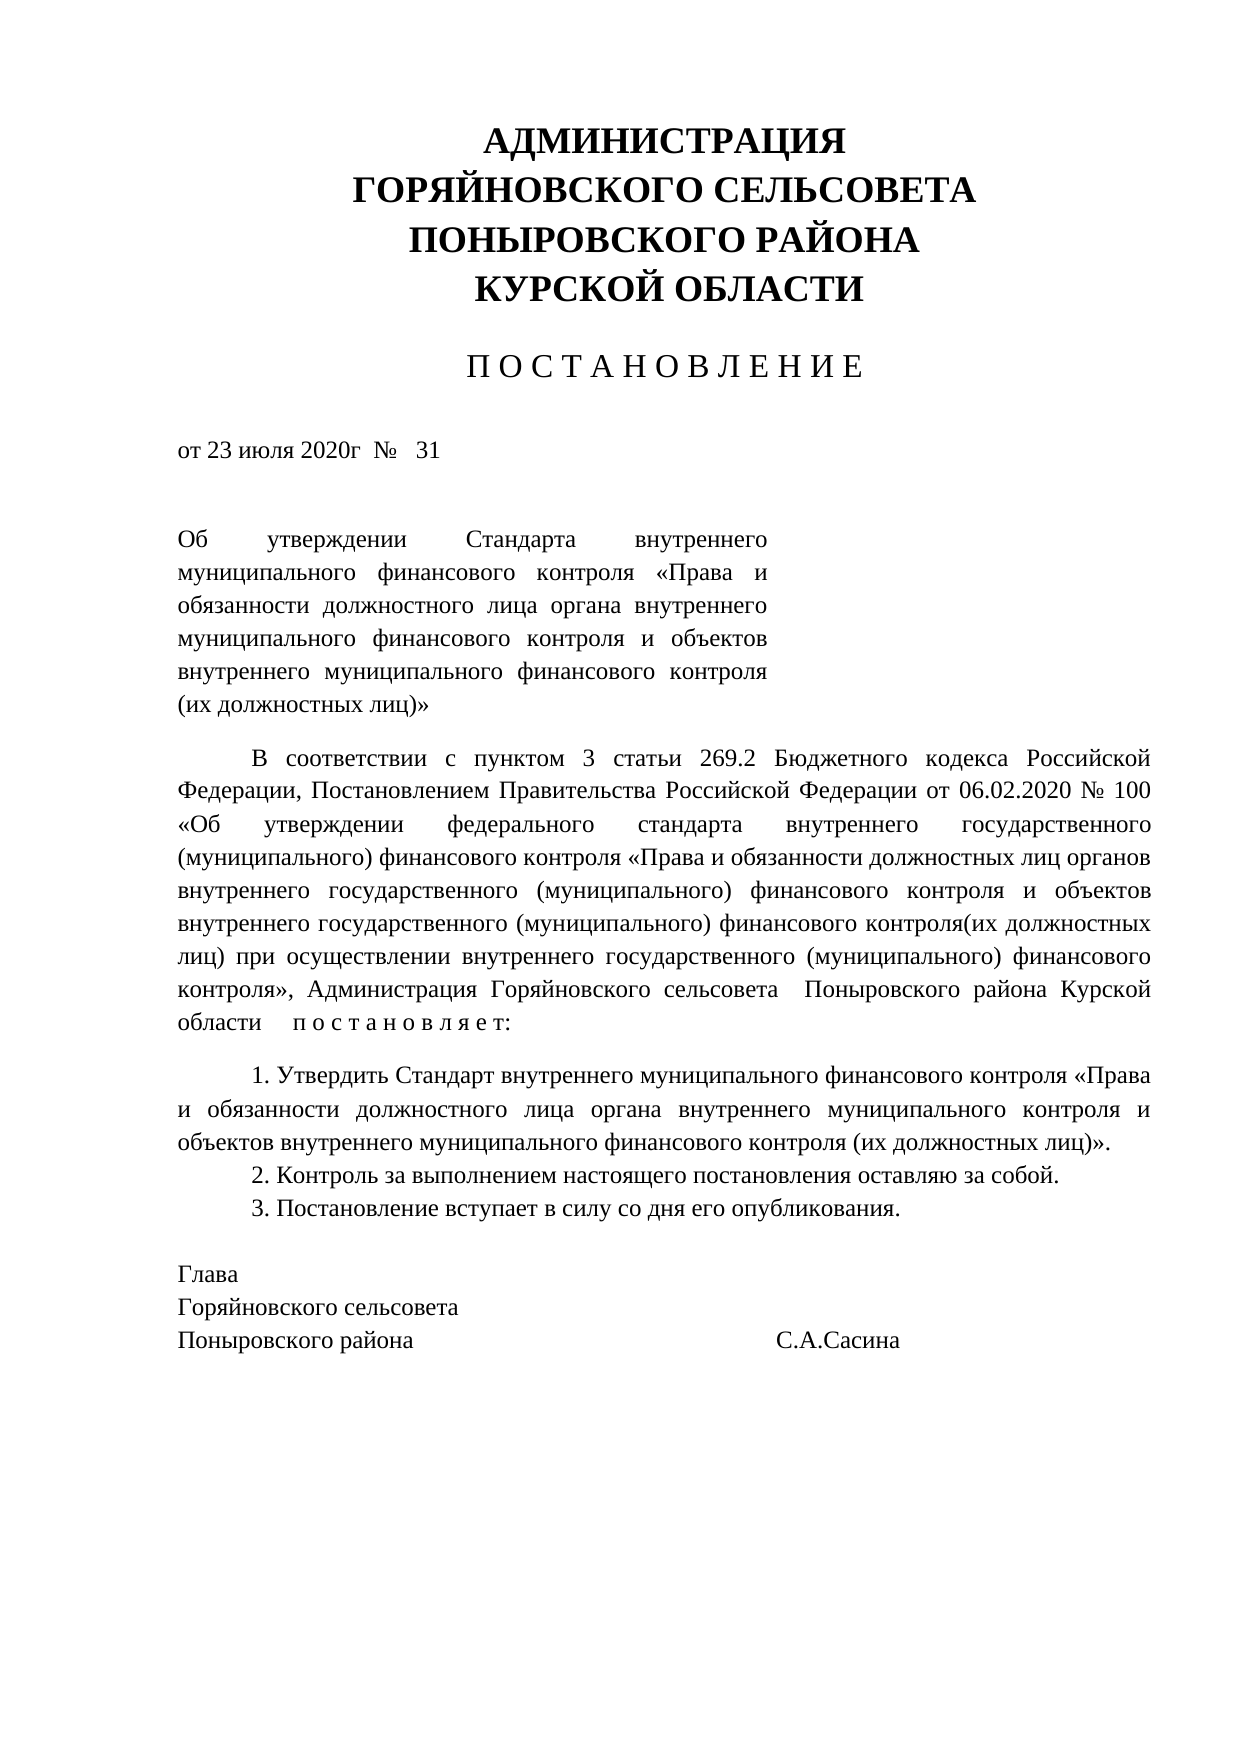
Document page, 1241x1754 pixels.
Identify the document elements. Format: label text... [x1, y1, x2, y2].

text ГОРЯЙНОВСКОГО СЕЛЬСОВЕТА [177, 168, 1152, 211]
text ПОНЫРОВСКОГО РАЙОНА [177, 217, 1152, 260]
text от 23 июля 2020г № 31 [177, 435, 1152, 463]
text 1. Утвердить Стандарт внутреннего муниципального финансового контроля «Права и обязанности должностного лица органа внутреннего муниципального контроля и объектов внутреннего муниципального финансового контроля (их должностных лиц)». [177, 1061, 1152, 1155]
text 3. Постановление вступает в силу со дня его опубликования. [177, 1193, 1152, 1221]
text 2. Контроль за выполнением настоящего постановления оставляю за собой. [177, 1160, 1152, 1188]
text Глава Горяйновского сельсовета Поныровского района С.А.Сасина [177, 1259, 1152, 1353]
text КУРСКОЙ ОБЛАСТИ [177, 267, 1152, 310]
text Об утверждении Стандарта внутреннего муниципального финансового контроля «Права и обязанности должностного лица органа внутреннего муниципального финансового контроля и объектов внутреннего муниципального финансового контроля (их должностных лиц)» [177, 524, 768, 717]
text П О С Т А Н О В Л Е Н И Е [177, 347, 1152, 385]
text АДМИНИСТРАЦИЯ [177, 118, 1152, 161]
text В соответствии с пунктом 3 статьи 269.2 Бюджетного кодекса Российской Федерации, Постановлением Правительства Российской Федерации от 06.02.2020 № 100 «Об утверждении федерального стандарта внутреннего государственного (муниципального) финансового контроля «Права и обязанности должностных лиц органов внутреннего государственного (муниципального) финансового контроля и объектов внутреннего государственного (муниципального) финансового контроля(их должностных лиц) при осуществлении внутреннего государственного (муниципального) финансового контроля», Администрация Горяйновского сельсовета Поныровского района Курской области п о с т а н о в л я е т: [177, 743, 1152, 1036]
